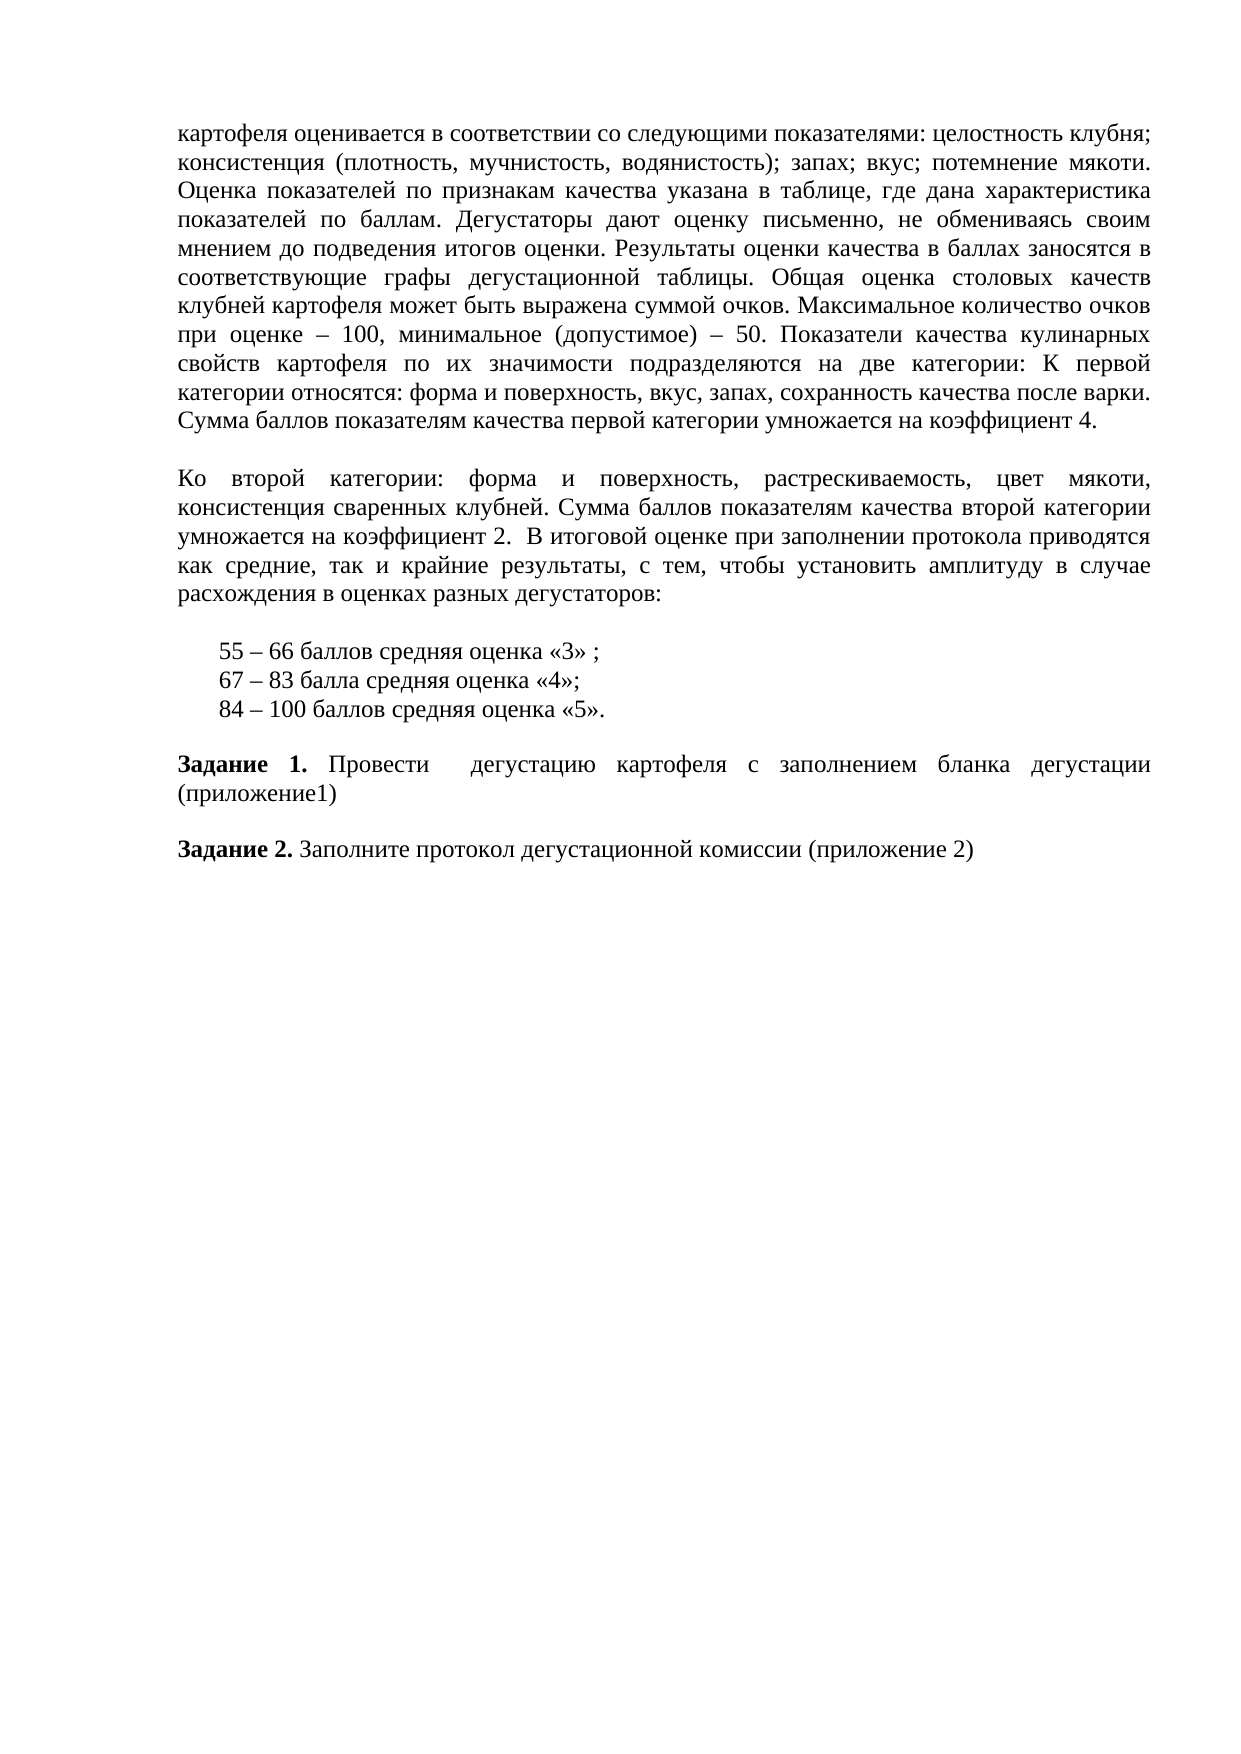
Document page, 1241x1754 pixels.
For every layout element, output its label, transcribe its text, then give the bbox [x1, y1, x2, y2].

text Задание 1. Провести дегустацию картофеля с заполнением бланка дегустации (приложение1) [177, 750, 1152, 807]
text 55 – 66 баллов средняя оценка «3» ; [177, 636, 1152, 665]
text 84 – 100 баллов средняя оценка «5». [177, 694, 1152, 723]
text Задание 2. Заполните протокол дегустационной комиссии (приложение 2) [177, 835, 1152, 863]
text Ко второй категории: форма и поверхность, растрескиваемость, цвет мякоти, консистенция сваренных клубней. Сумма баллов показателям качества второй категории умножается на коэффициент 2. В итоговой оценке при заполнении протокола приводятся как средние, так и крайние результаты, с тем, чтобы установить амплитуду в случае расхождения в оценках разных дегустаторов: [177, 463, 1152, 607]
text 67 – 83 балла средняя оценка «4»; [177, 665, 1152, 694]
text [177, 118, 1152, 434]
